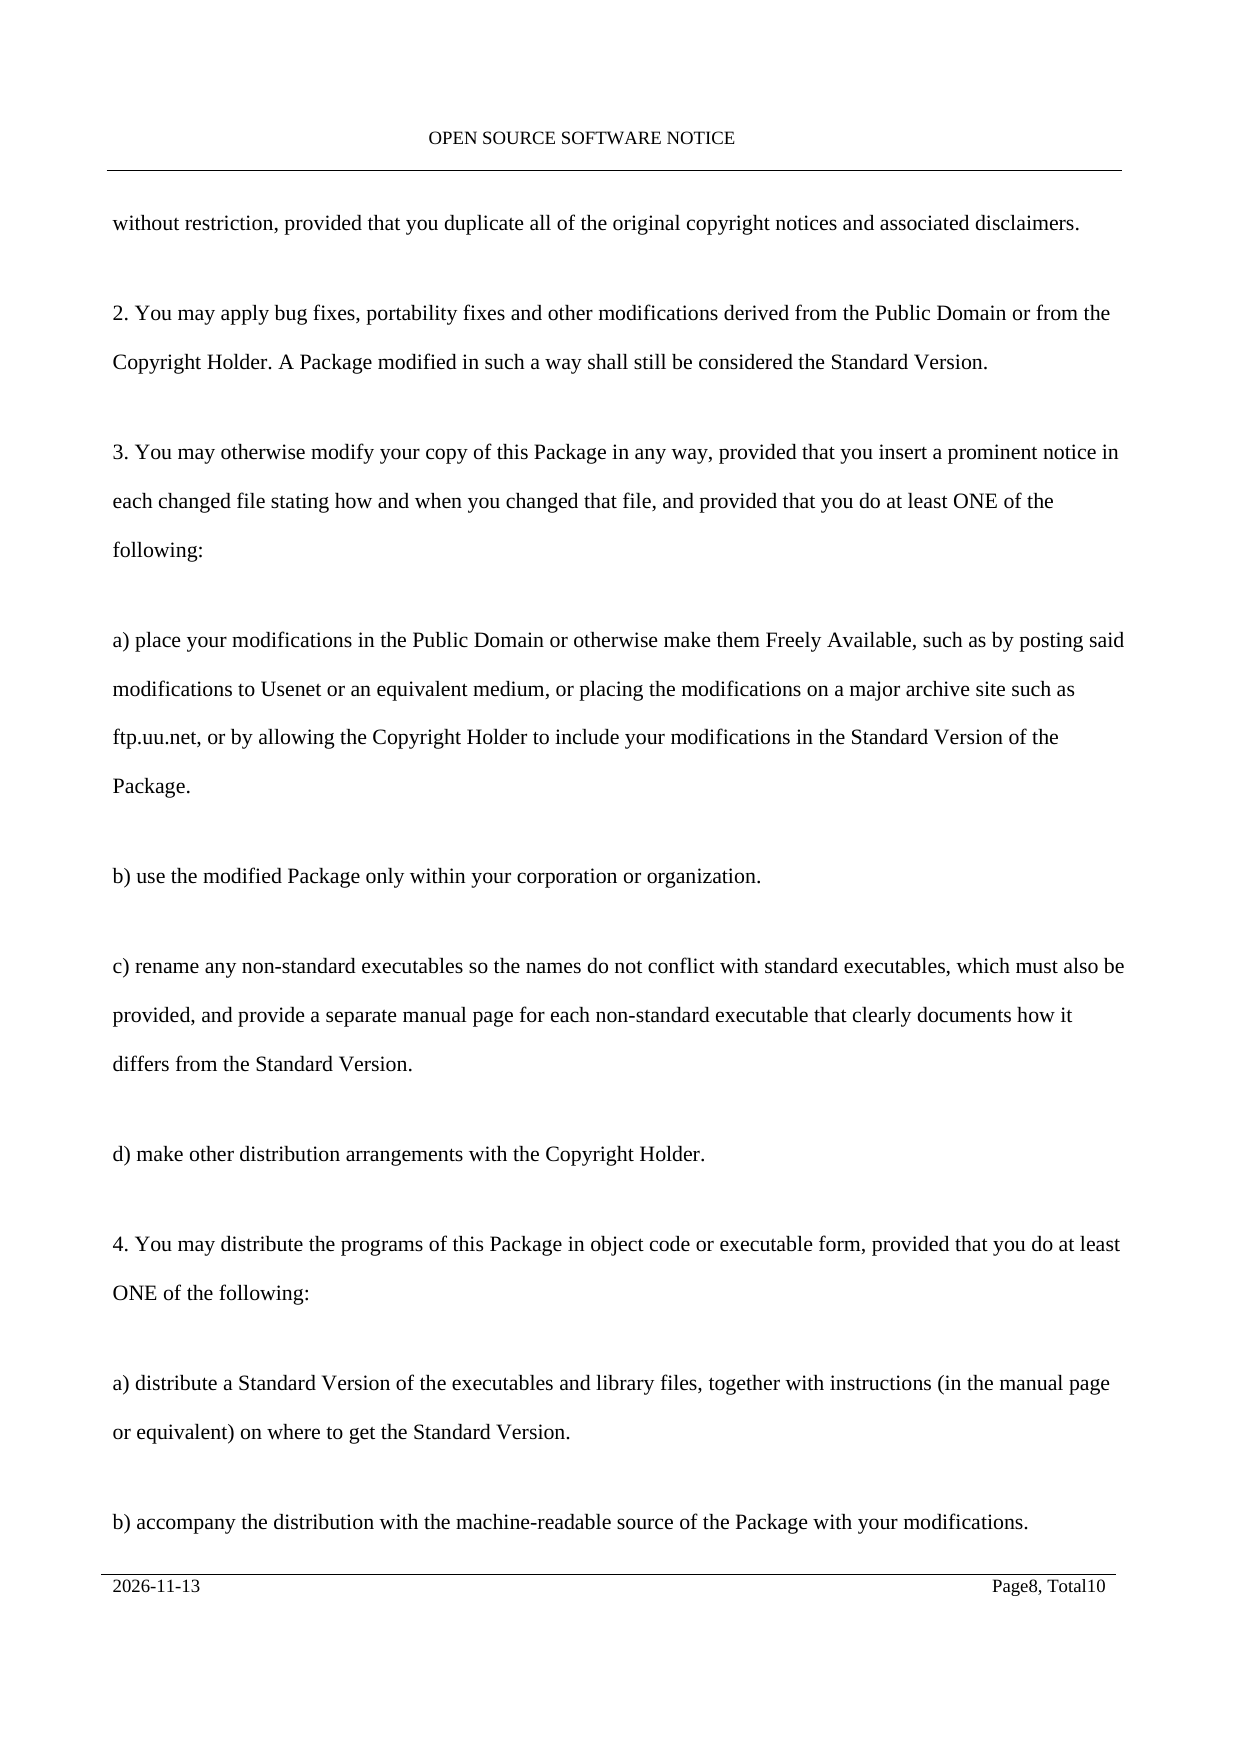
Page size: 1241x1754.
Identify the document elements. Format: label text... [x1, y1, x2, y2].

text 3. You may otherwise modify your copy of this Package in any way, provided that you insert a prominent notice in each changed file stating how and when you changed that file, and provided that you do at least ONE of the following: [112, 436, 1128, 566]
text 2. You may apply bug fixes, portability fixes and other modifications derived from the Public Domain or from the Copyright Holder. A Package modified in such a way shall still be considered the Standard Version. [112, 297, 1128, 378]
text b) accompany the distribution with the machine-readable source of the Package with your modifications. [112, 1506, 1128, 1538]
text d) make other distribution arrangements with the Copyright Holder. [112, 1138, 1128, 1170]
text 4. You may distribute the programs of this Package in object code or executable form, provided that you do at least ONE of the following: [112, 1228, 1128, 1309]
text a) distribute a Standard Version of the executables and library files, together with instructions (in the manual page or equivalent) on where to get the Standard Version. [112, 1367, 1128, 1448]
text a) place your modifications in the Public Domain or otherwise make them Freely Available, such as by posting said modifications to Usenet or an equivalent medium, or placing the modifications on a major archive site such as ftp.uu.net, or by allowing the Copyright Holder to include your modifications in the Standard Version of the Package. [112, 623, 1128, 802]
text c) rename any non-standard executables so the names do not conflict with standard executables, which must also be provided, and provide a separate manual page for each non-standard executable that clearly documents how it differs from the Standard Version. [112, 950, 1128, 1080]
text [112, 206, 1128, 239]
text b) use the modified Package only within your corporation or organization. [112, 860, 1128, 892]
